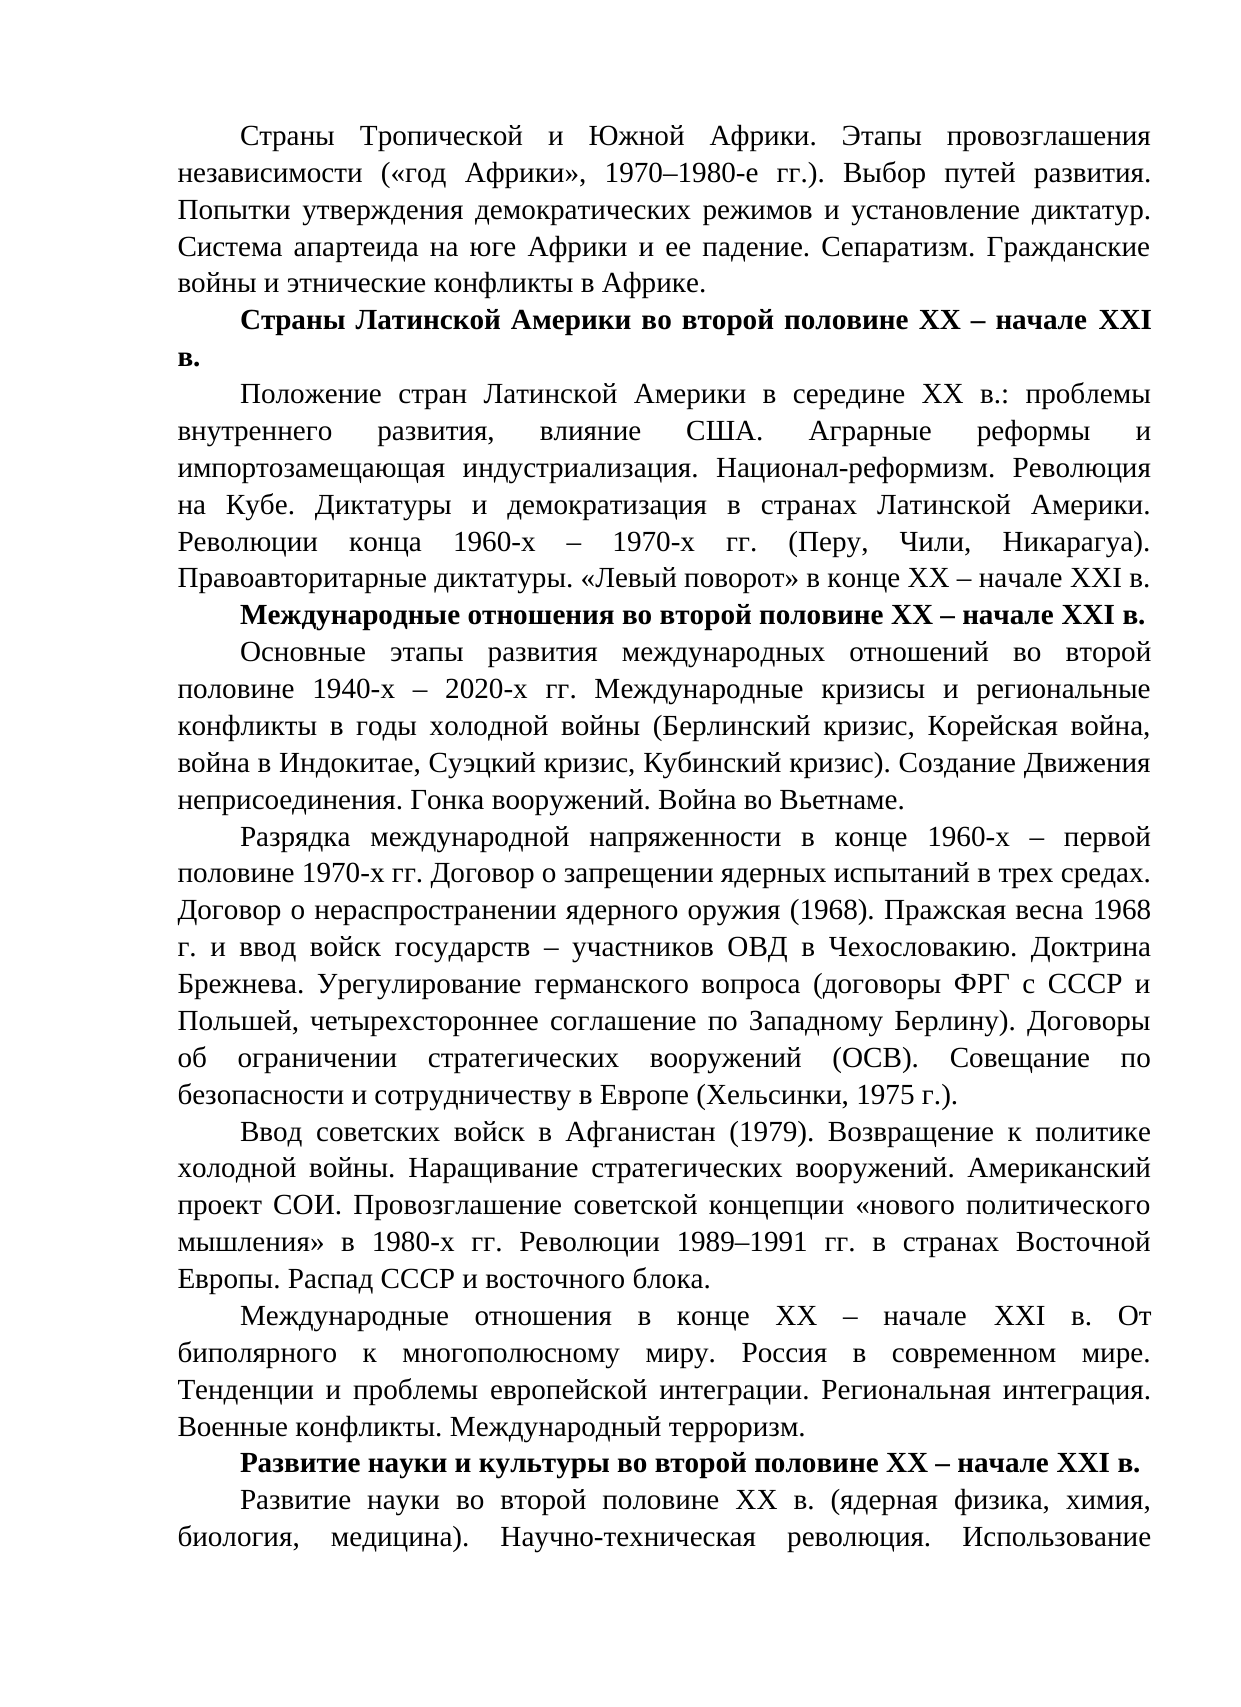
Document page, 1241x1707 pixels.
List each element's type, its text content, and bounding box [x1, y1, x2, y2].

text Основные этапы развития международных отношений во второй половине 1940-х – 2020-х гг. Международные кризисы и региональные конфликты в годы холодной войны (Берлинский кризис, Корейская война, война в Индокитае, Суэцкий кризис, Кубинский кризис). Создание Движения неприсоединения. Гонка вооружений. Война во Вьетнаме. [177, 634, 1152, 815]
text Страны Латинской Америки во второй половине ХХ – начале XXI в. [177, 302, 1152, 373]
text Международные отношения во второй половине ХХ – начале XXI в. [177, 597, 1152, 631]
text Развитие науки и культуры во второй половине ХХ – начале XXI в. [177, 1446, 1152, 1479]
text Ввод советских войск в Афганистан (1979). Возвращение к политике холодной войны. Наращивание стратегических вооружений. Американский проект СОИ. Провозглашение советской концепции «нового политического мышления» в 1980‑х гг. Революции 1989–1991 гг. в странах Восточной Европы. Распад СССР и восточного блока. [177, 1114, 1152, 1295]
text Положение стран Латинской Америки в середине ХХ в.: проблемы внутреннего развития, влияние США. Аграрные реформы и импортозамещающая индустриализация. Национал-реформизм. Революция на Кубе. Диктатуры и демократизация в странах Латинской Америки. Революции конца 1960-х – 1970-х гг. (Перу, Чили, Никарагуа). Правоавторитарные диктатуры. «Левый поворот» в конце ХХ – начале XXI в. [177, 376, 1152, 594]
text Международные отношения в конце ХХ – начале XXI в. От биполярного к многополюсному миру. Россия в современном мире. Тенденции и проблемы европейской интеграции. Региональная интеграция. Военные конфликты. Международный терроризм. [177, 1298, 1152, 1442]
text Разрядка международной напряженности в конце 1960-х – первой половине 1970-х гг. Договор о запрещении ядерных испытаний в трех средах. Договор о нераспространении ядерного оружия (1968). Пражская весна 1968 г. и ввод войск государств – участников ОВД в Чехословакию. Доктрина Брежнева. Урегулирование германского вопроса (договоры ФРГ с СССР и Польшей, четырехстороннее соглашение по Западному Берлину). Договоры об ограничении стратегических вооружений (ОСВ). Совещание по безопасности и сотрудничеству в Европе (Хельсинки, 1975 г.). [177, 819, 1152, 1110]
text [177, 1482, 1152, 1553]
text Страны Тропической и Южной Африки. Этапы провозглашения независимости («год Африки», 1970–1980-е гг.). Выбор путей развития. Попытки утверждения демократических режимов и установление диктатур. Система апартеида на юге Африки и ее падение. Сепаратизм. Гражданские войны и этнические конфликты в Африке. [177, 118, 1152, 299]
